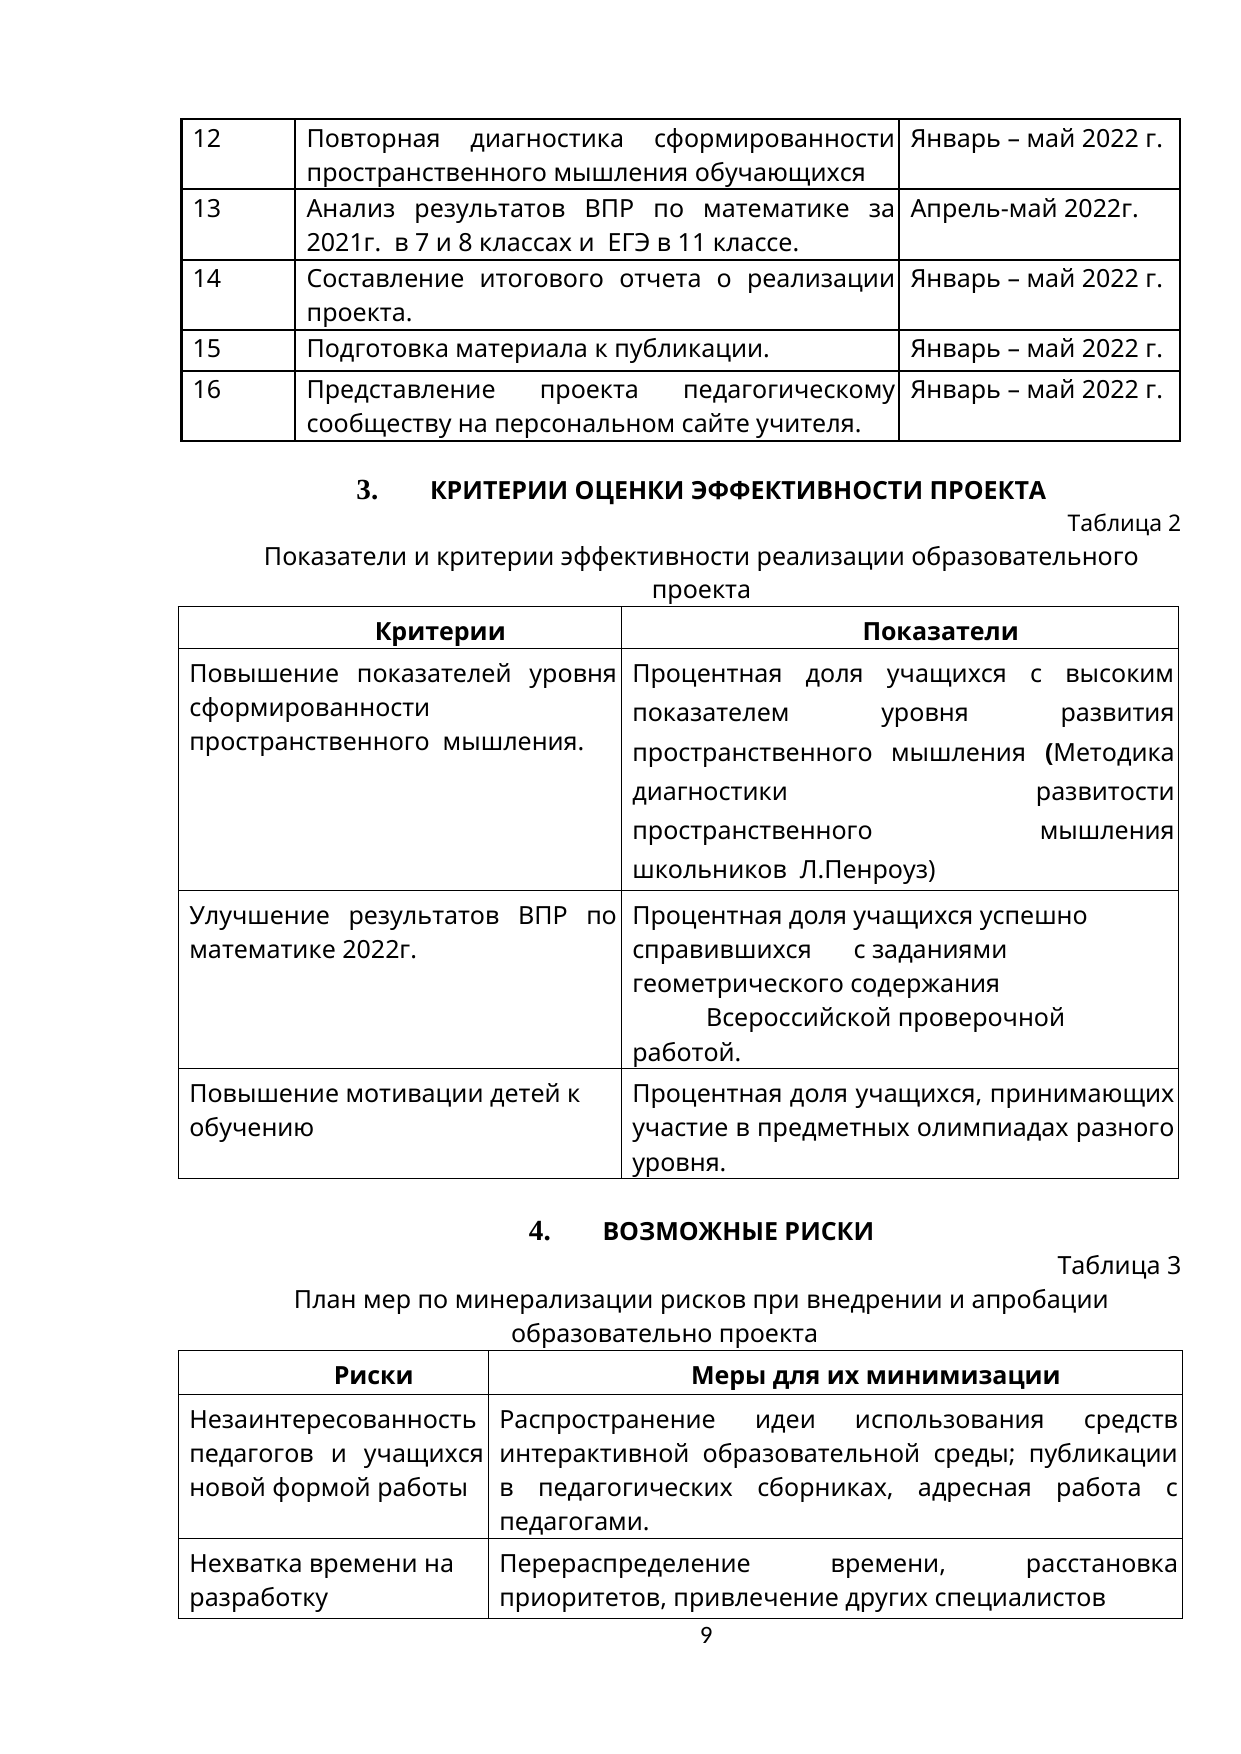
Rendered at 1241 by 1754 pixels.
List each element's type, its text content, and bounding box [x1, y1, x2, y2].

table_cell 12 [183, 120, 294, 188]
table_header Меры для их минимизации [489, 1351, 1182, 1394]
table_cell Апрель-май 2022г. [900, 190, 1179, 258]
text Таблица 3 [222, 1248, 1181, 1282]
table_header Риски [179, 1351, 488, 1394]
list КРИТЕРИИ ОЦЕНКИ ЭФФЕКТИВНОСТИ ПРОЕКТА [148, 472, 1181, 507]
list ВОЗМОЖНЫЕ РИСКИ [148, 1213, 1181, 1248]
table_cell Процентная доля учащихся успешно справившихся с заданиями геометрического содержания Всероссийской проверочной работой. [622, 891, 1178, 1068]
table_cell Представление проекта педагогическому сообществу на персональном сайте учителя. [296, 372, 898, 440]
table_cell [179, 1539, 488, 1618]
table_cell Январь – май 2022 г. [900, 261, 1179, 329]
text План мер по минерализации рисков при внедрении и апробации образовательно проекта [148, 1282, 1181, 1350]
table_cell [489, 1539, 1182, 1618]
table_cell Январь – май 2022 г. [900, 331, 1179, 369]
table_cell Повторная диагностика сформированности пространственного мышления обучающихся [296, 120, 898, 188]
table_cell Повышение мотивации детей к обучению [179, 1069, 621, 1178]
text Показатели и критерии эффективности реализации образовательного проекта [222, 538, 1181, 606]
table_cell 15 [183, 331, 294, 369]
table_cell Улучшение результатов ВПР по математике 2022г. [179, 891, 621, 1068]
table_cell Январь – май 2022 г. [900, 372, 1179, 440]
table_header Критерии [179, 607, 621, 648]
table_cell 16 [183, 372, 294, 440]
table_cell Январь – май 2022 г. [900, 120, 1179, 188]
table_cell 14 [183, 261, 294, 329]
table_cell 13 [183, 190, 294, 258]
table_cell Процентная доля учащихся, принимающих участие в предметных олимпиадах разного уровня. [622, 1069, 1178, 1178]
table_cell Подготовка материала к публикации. [296, 331, 898, 369]
table_cell Незаинтересованность педагогов и учащихся новой формой работы [179, 1395, 488, 1538]
table_cell Повышение показателей уровня сформированности пространственного мышления. [179, 649, 621, 890]
table_cell Составление итогового отчета о реализации проекта. [296, 261, 898, 329]
table_header Показатели [622, 607, 1178, 648]
table_cell Анализ результатов ВПР по математике за 2021г. в 7 и 8 классах и ЕГЭ в 11 классе. [296, 190, 898, 258]
table_cell Процентная доля учащихся с высоким показателем уровня развития пространственного мышления (Методика диагностики развитости пространственного мышления школьников Л.Пенроуз) [622, 649, 1178, 890]
list Таблица 2 [485, 507, 1181, 538]
table_cell Распространение идеи использования средств интерактивной образовательной среды; публикации в педагогических сборниках, адресная работа с педагогами. [489, 1395, 1182, 1538]
